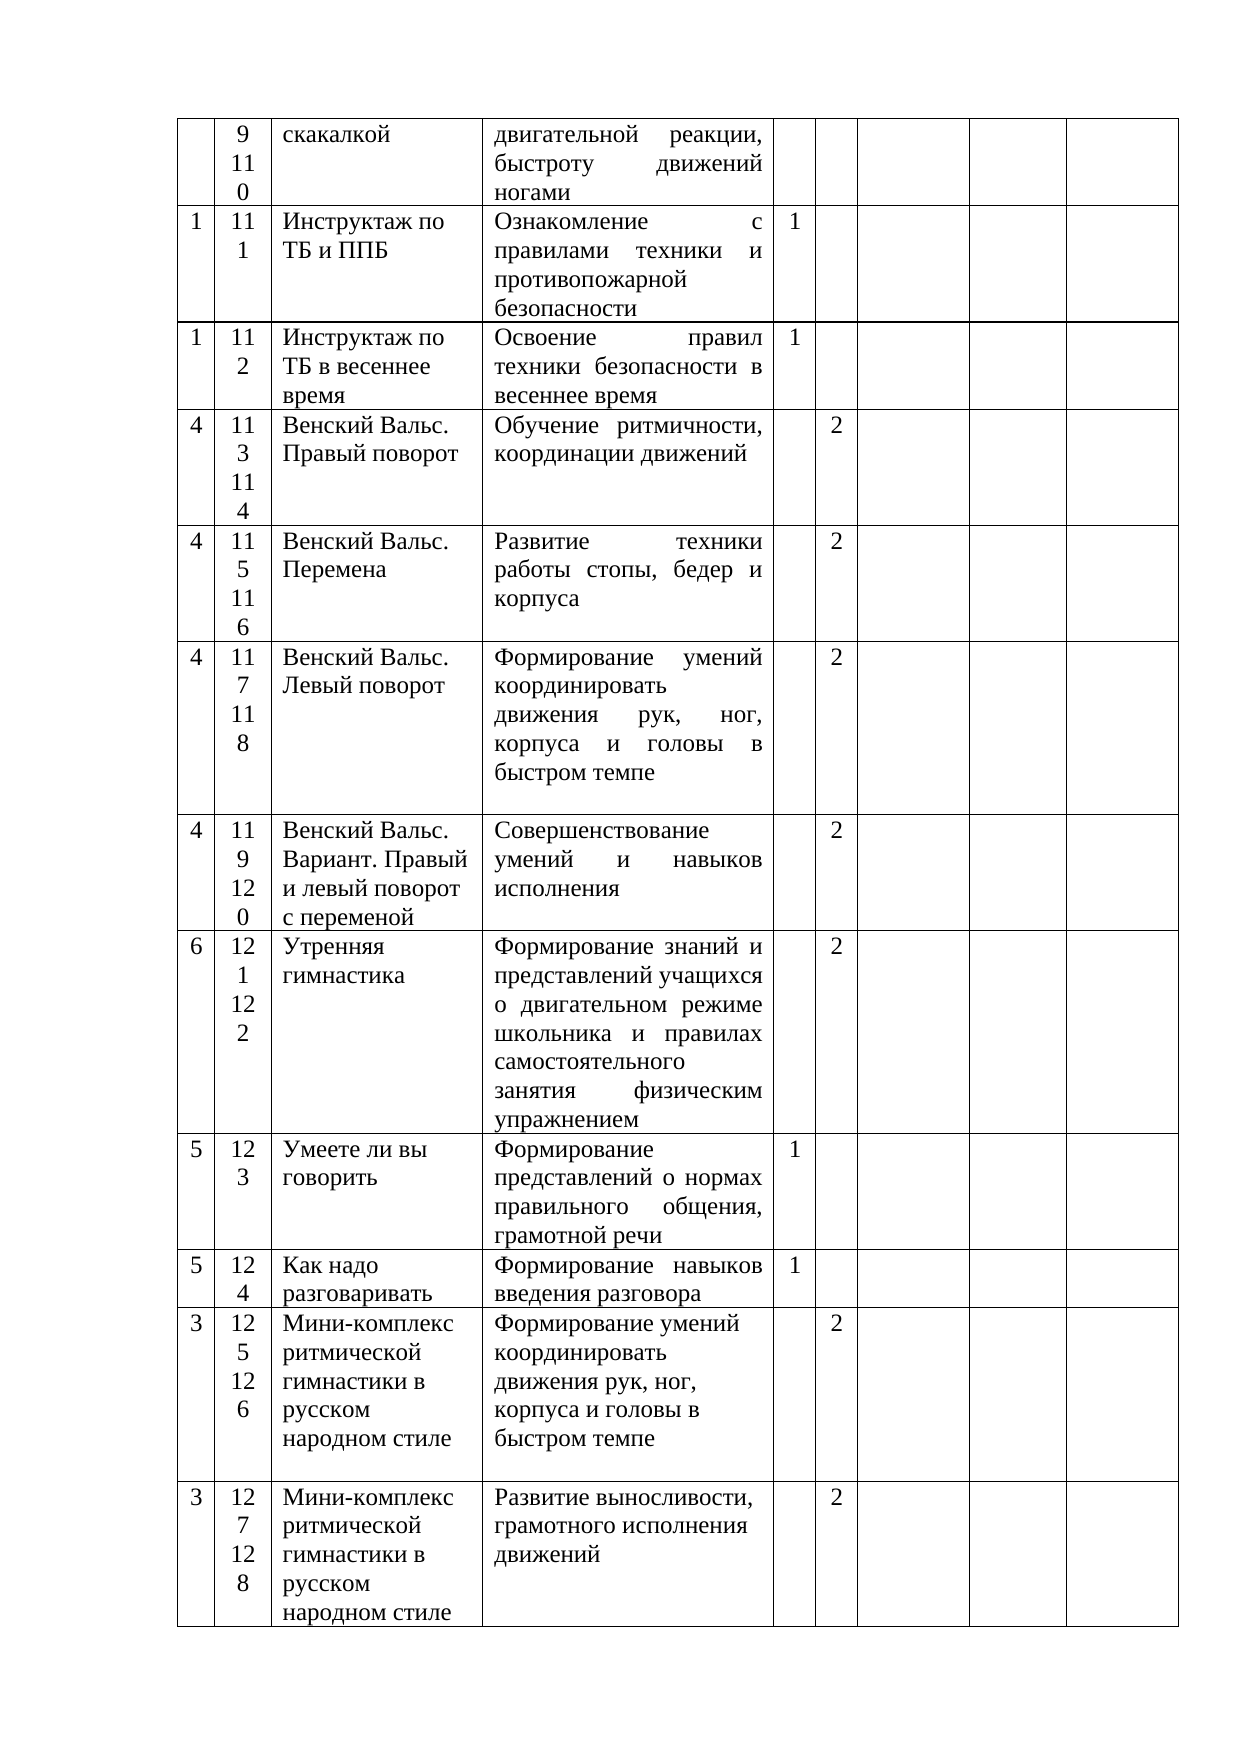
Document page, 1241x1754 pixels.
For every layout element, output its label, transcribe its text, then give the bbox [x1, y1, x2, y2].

table_cell Развитие выносливости, грамотного исполнения движений [483, 1482, 773, 1626]
table_cell Венский Вальс. Вариант. Правый и левый поворот с переменой [272, 815, 482, 930]
table_cell Инструктаж по ТБ в весеннее время [272, 323, 482, 409]
table_cell [816, 1134, 857, 1249]
table_cell 2 [816, 410, 857, 525]
table_cell [774, 642, 815, 814]
table_cell 1 [774, 206, 815, 321]
table_cell 4 [178, 526, 214, 641]
table_cell 2 [816, 815, 857, 930]
table_cell [774, 410, 815, 525]
table_cell [858, 526, 969, 641]
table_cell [483, 119, 773, 205]
table_cell 127 128 [215, 1482, 271, 1626]
table_cell 3 [178, 1482, 214, 1626]
table_cell 2 [816, 526, 857, 641]
table_cell Венский Вальс. Перемена [272, 526, 482, 641]
table_cell [1067, 323, 1178, 409]
table_cell 121 122 [215, 931, 271, 1133]
table_cell Ознакомление с правилами техники и противопожарной безопасности [483, 206, 773, 321]
table_cell 1 [774, 1250, 815, 1307]
table_cell 4 [178, 642, 214, 814]
table_cell Формирование представлений о нормах правильного общения, грамотной речи [483, 1134, 773, 1249]
table_cell [1067, 526, 1178, 641]
table_cell Инструктаж по ТБ и ППБ [272, 206, 482, 321]
table_cell 1 [178, 206, 214, 321]
table_cell [858, 1134, 969, 1249]
table_cell 3 [178, 1308, 214, 1481]
table_cell [858, 323, 969, 409]
table_cell Прыжки со скакалкой [272, 119, 482, 205]
table_cell [858, 119, 969, 205]
table_cell [774, 815, 815, 930]
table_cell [272, 1482, 482, 1626]
table_cell 5 [178, 1250, 214, 1307]
table_cell [774, 526, 815, 641]
table_cell 113 114 [215, 410, 271, 525]
table_cell 5 [178, 1134, 214, 1249]
table_cell [970, 323, 1066, 409]
table_cell Формирование знаний и представлений учащихся о двигательном режиме школьника и правилах самостоятельного занятия физическим упражнением [483, 931, 773, 1133]
table_cell [970, 119, 1066, 205]
table_cell 4 [178, 410, 214, 525]
table_cell [816, 1250, 857, 1307]
table_cell Обучение ритмичности, координации движений [483, 410, 773, 525]
table_cell [1067, 206, 1178, 321]
table_cell [858, 642, 969, 814]
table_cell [272, 1308, 482, 1481]
table_cell [858, 1308, 969, 1481]
table_cell 124 [215, 1250, 271, 1307]
table_cell 6 [178, 931, 214, 1133]
table_cell 2 [816, 119, 857, 205]
table_cell [970, 526, 1066, 641]
table_cell 111 [215, 206, 271, 321]
table_cell [970, 1134, 1066, 1249]
table_cell 2 [816, 1482, 857, 1626]
table_cell Освоение правил техники безопасности в весеннее время [483, 323, 773, 409]
table_cell Формирование навыков введения разговора [483, 1250, 773, 1307]
table_cell [970, 206, 1066, 321]
table_cell [858, 1482, 969, 1626]
table_cell 115 116 [215, 526, 271, 641]
table_cell [1067, 119, 1178, 205]
table_cell [774, 1308, 815, 1481]
table_cell Формирование умений координировать движения рук, ног, корпуса и головы в быстром темпе [483, 642, 773, 814]
table_cell [970, 815, 1066, 930]
table_cell [774, 119, 815, 205]
table_cell [1067, 410, 1178, 525]
table_cell [970, 410, 1066, 525]
table_cell 109 110 [215, 119, 271, 205]
table_cell Утренняя гимнастика [272, 931, 482, 1133]
table_cell [970, 1250, 1066, 1307]
table_cell Венский Вальс. Левый поворот [272, 642, 482, 814]
table_cell Развитие техники работы стопы, бедер и корпуса [483, 526, 773, 641]
table_cell [858, 410, 969, 525]
table_cell 1 [774, 323, 815, 409]
table_cell [1067, 1134, 1178, 1249]
table_cell [858, 206, 969, 321]
table_cell Формирование умений координировать движения рук, ног, корпуса и головы в быстром темпе [483, 1308, 773, 1481]
table_cell [1067, 1482, 1178, 1626]
table_cell Совершенствование умений и навыков исполнения [483, 815, 773, 930]
table_cell [774, 1482, 815, 1626]
table_cell [970, 642, 1066, 814]
table_cell [816, 323, 857, 409]
table_cell Как надо разговаривать [272, 1250, 482, 1307]
table_cell [970, 1482, 1066, 1626]
table_cell 123 [215, 1134, 271, 1249]
table_cell [1067, 815, 1178, 930]
table_cell 112 [215, 323, 271, 409]
table_cell [858, 815, 969, 930]
table_cell 125 126 [215, 1308, 271, 1481]
table_cell Умеете ли вы говорить [272, 1134, 482, 1249]
table_cell [970, 931, 1066, 1133]
table_cell 1 [774, 1134, 815, 1249]
table_cell Венский Вальс. Правый поворот [272, 410, 482, 525]
table_cell [858, 1250, 969, 1307]
table_cell 1 [178, 323, 214, 409]
table_cell [1067, 642, 1178, 814]
table_cell [970, 1308, 1066, 1481]
table_cell 2 [816, 1308, 857, 1481]
table_cell 2 [816, 642, 857, 814]
table_cell [1067, 1250, 1178, 1307]
table_cell [774, 931, 815, 1133]
table_cell 2 [816, 931, 857, 1133]
table_cell 119 120 [215, 815, 271, 930]
table_cell [1067, 931, 1178, 1133]
table_cell [1067, 1308, 1178, 1481]
table_cell 117 118 [215, 642, 271, 814]
table_cell [858, 931, 969, 1133]
table_cell 4 [178, 815, 214, 930]
table_cell [816, 206, 857, 321]
table_cell 6 [178, 119, 214, 205]
